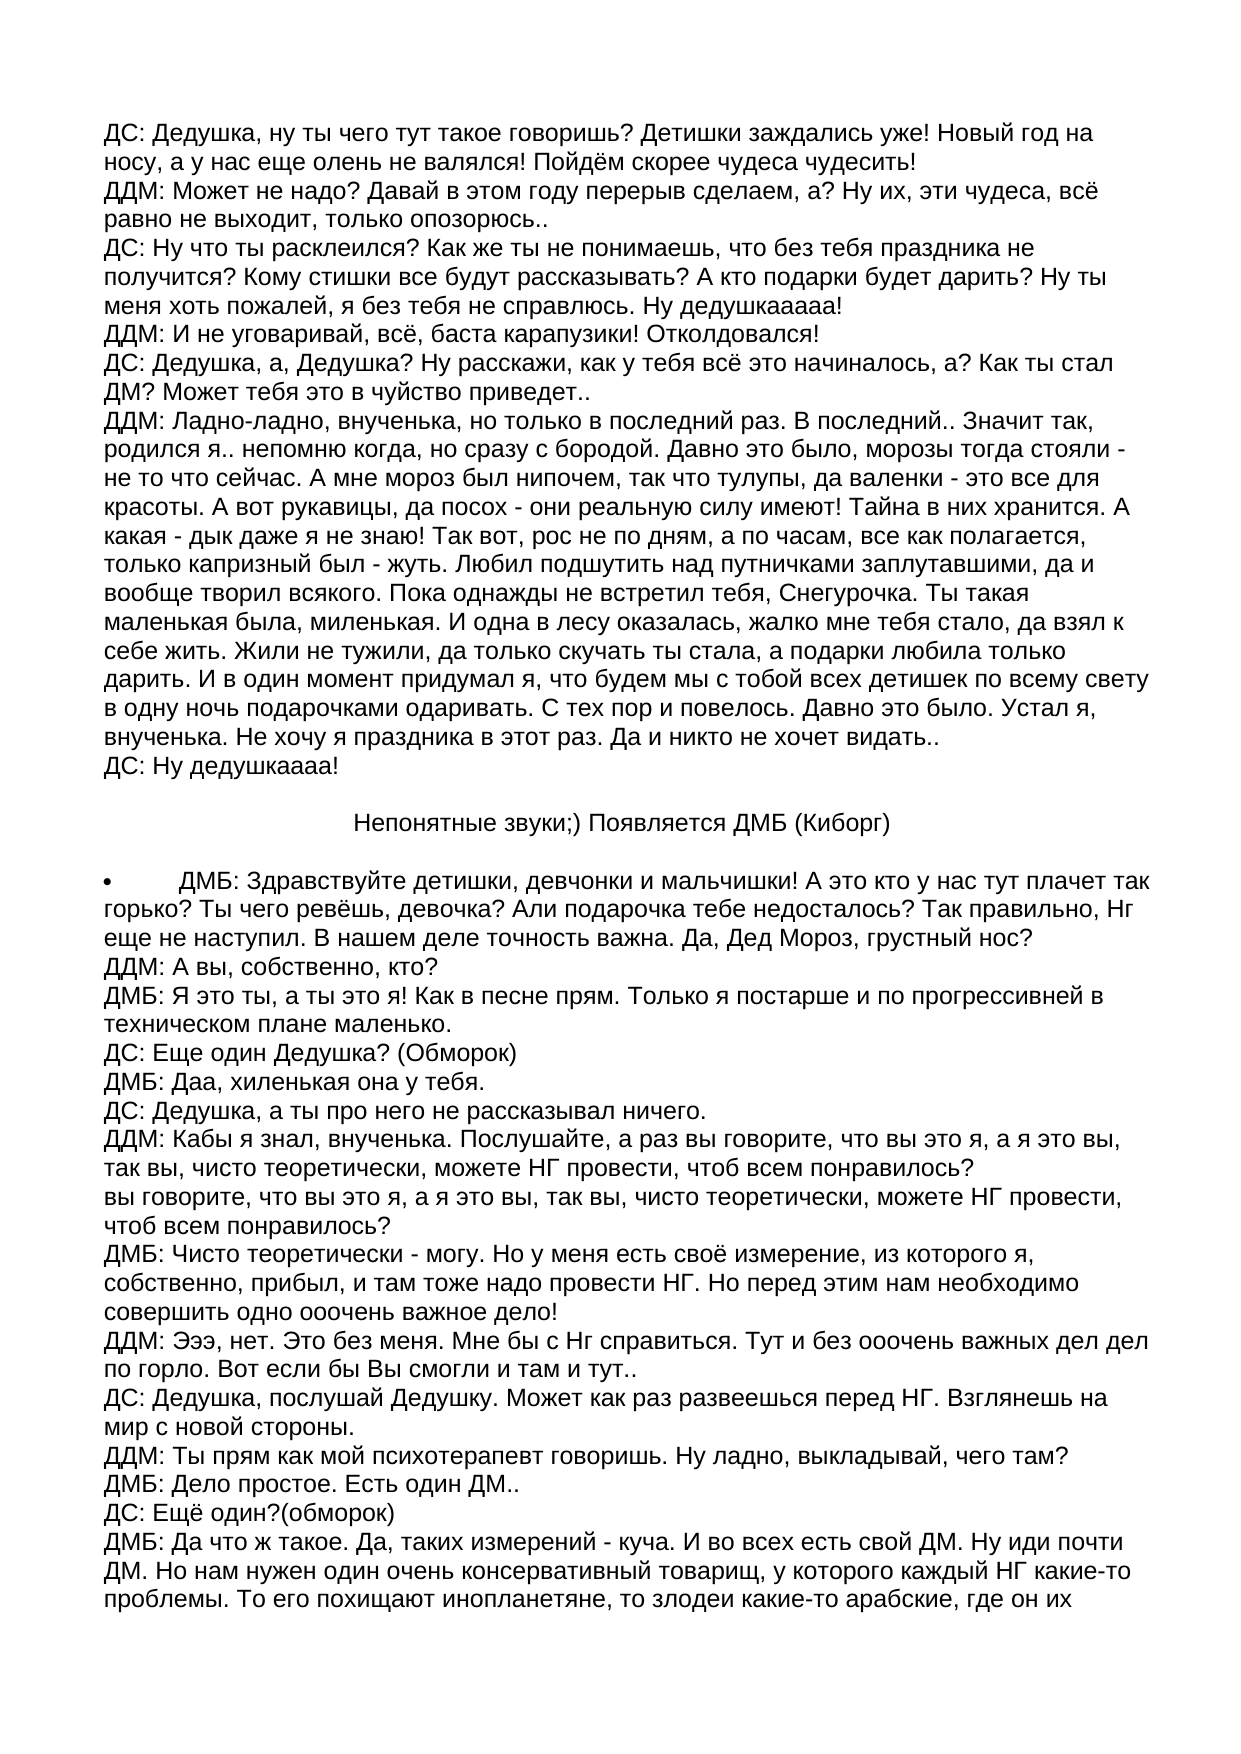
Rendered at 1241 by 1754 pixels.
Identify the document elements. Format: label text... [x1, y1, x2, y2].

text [103, 1182, 1152, 1613]
list ДМБ: Здравствуйте детишки, девчонки и мальчишки! А это кто у нас тут плачет так горько? Ты чего ревёшь, девочка? Али подарочка тебе недосталось? Так правильно, Нг еще не наступил. В нашем деле точность важна. Да, Дед Мороз, грустный нос? ДДМ: А вы, собственно, кто? ДМБ: Я это ты, а ты это я! Как в песне прям. Только я постарше и по прогрессивней в техническом плане маленько. ДС: Еще один Дедушка? (Обморок) ДМБ: Даа, хиленькая она у тебя. ДС: Дедушка, а ты про него не рассказывал ничего. ДДМ: Кабы я знал, внученька. Послушайте, а раз вы говорите, что вы это я, а я это вы, так вы, чисто теоретически, можете НГ провести, чтоб всем понравилось? [103, 866, 1152, 1182]
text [103, 118, 1152, 779]
text Непонятные звуки;) Появляется ДМБ (Киборг) [103, 808, 1152, 837]
